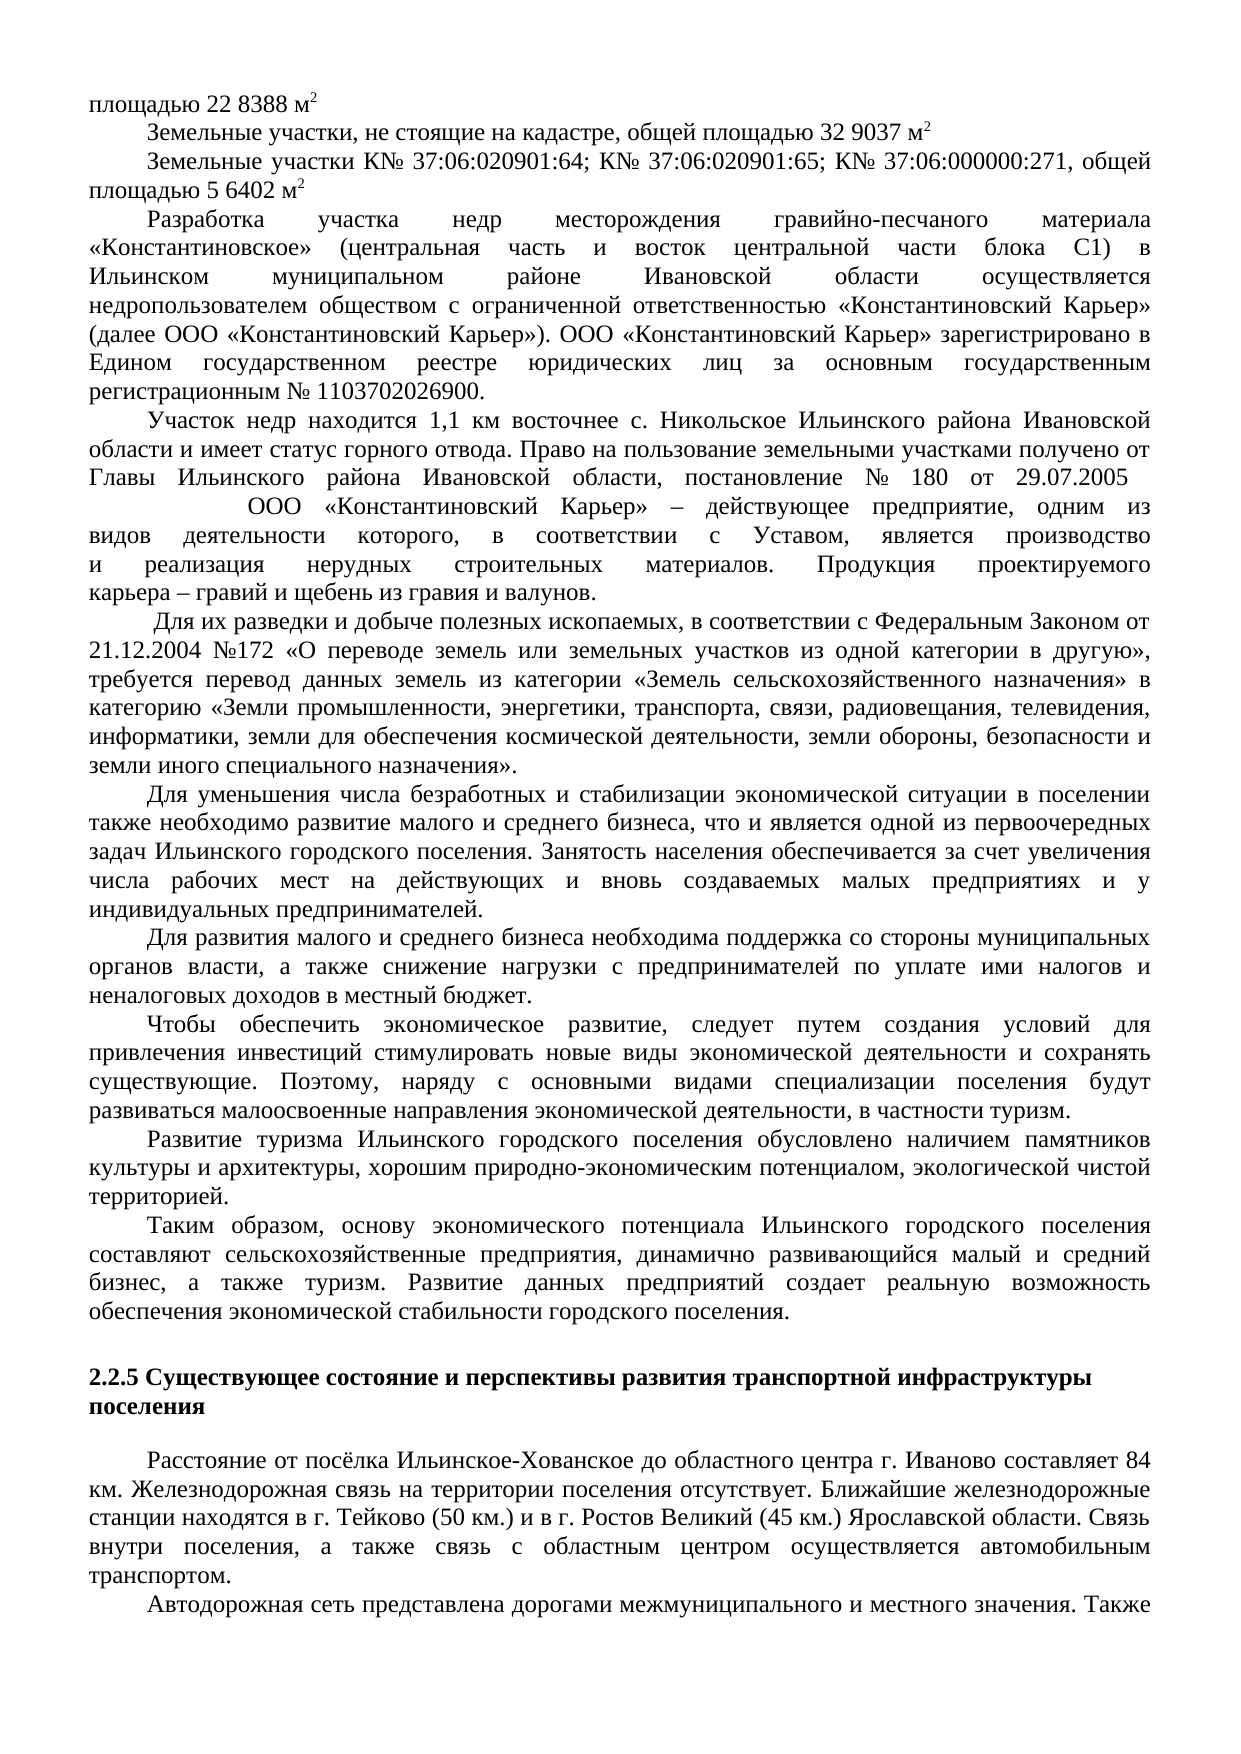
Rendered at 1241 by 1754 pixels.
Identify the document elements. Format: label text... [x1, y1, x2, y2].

text Земельные участки К№ 37:06:020901:64; К№ 37:06:020901:65; К№ 37:06:000000:271, общей площадью 5 6402 м2 [89, 146, 1152, 204]
text Участок недр находится 1,1 км восточнее с. Никольское Ильинского района Ивановской области и имеет статус горного отвода. Право на пользование земельными участками получено от Главы Ильинского района Ивановской области, постановление № 180 от 29.07.2005 ООО «Константиновский Карьер» – действующее предприятие, одним из видов деятельности которого, в соответствии с Уставом, является производство и реализация нерудных строительных материалов. Продукция проектируемого карьера – гравий и щебень из гравия и валунов. [89, 405, 1152, 606]
text Для их разведки и добыче полезных ископаемых, в соответствии с Федеральным Законом от 21.12.2004 №172 «О переводе земель или земельных участков из одной категории в другую», требуется перевод данных земель из категории «Земель сельскохозяйственного назначения» в категорию «Земли промышленности, энергетики, транспорта, связи, радиовещания, телевидения, информатики, земли для обеспечения космической деятельности, земли обороны, безопасности и земли иного специального назначения». [89, 606, 1152, 779]
text Разработка участка недр месторождения гравийно-песчаного материала «Константиновское» (центральная часть и восток центральной части блока С1) в Ильинском муниципальном районе Ивановской области осуществляется недропользователем обществом с ограниченной ответственностью «Константиновский Карьер» (далее ООО «Константиновский Карьер»). ООО «Константиновский Карьер» зарегистрировано в Едином государственном реестре юридических лиц за основным государственным регистрационным № 1103702026900. [89, 204, 1152, 405]
text Для уменьшения числа безработных и стабилизации экономической ситуации в поселении также необходимо развитие малого и среднего бизнеса, что и является одной из первоочередных задач Ильинского городского поселения. Занятость населения обеспечивается за счет увеличения числа рабочих мест на действующих и вновь создаваемых малых предприятиях и у индивидуальных предпринимателей. [89, 779, 1152, 922]
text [89, 1589, 1152, 1617]
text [89, 89, 1152, 117]
text Расстояние от посёлка Ильинское-Хованское до областного центра г. Иваново составляет 84 км. Железнодорожная связь на территории поселения отсутствует. Ближайшие железнодорожные станции находятся в г. Тейково (50 км.) и в г. Ростов Великий (45 км.) Ярославской области. Связь внутри поселения, а также связь с областным центром осуществляется автомобильным транспортом. [89, 1445, 1152, 1589]
text Для развития малого и среднего бизнеса необходима поддержка со стороны муниципальных органов власти, а также снижение нагрузки с предпринимателей по уплате ими налогов и неналоговых доходов в местный бюджет. [89, 922, 1152, 1009]
text Чтобы обеспечить экономическое развитие, следует путем создания условий для привлечения инвестиций стимулировать новые виды экономической деятельности и сохранять существующие. Поэтому, наряду с основными видами специализации поселения будут развиваться малоосвоенные направления экономической деятельности, в частности туризм. [89, 1009, 1152, 1124]
text Развитие туризма Ильинского городского поселения обусловлено наличием памятников культуры и архитектуры, хорошим природно-экономическим потенциалом, экологической чистой территорией. [89, 1124, 1152, 1210]
text Земельные участки, не стоящие на кадастре, общей площадью 32 9037 м2 [89, 117, 1152, 146]
subtitle 2.2.5 Существующее состояние и перспективы развития транспортной инфраструктуры поселения [89, 1362, 1152, 1420]
text Таким образом, основу экономического потенциала Ильинского городского поселения составляют сельскохозяйственные предприятия, динамично развивающийся малый и средний бизнес, а также туризм. Развитие данных предприятий создает реальную возможность обеспечения экономической стабильности городского поселения. [89, 1210, 1152, 1325]
